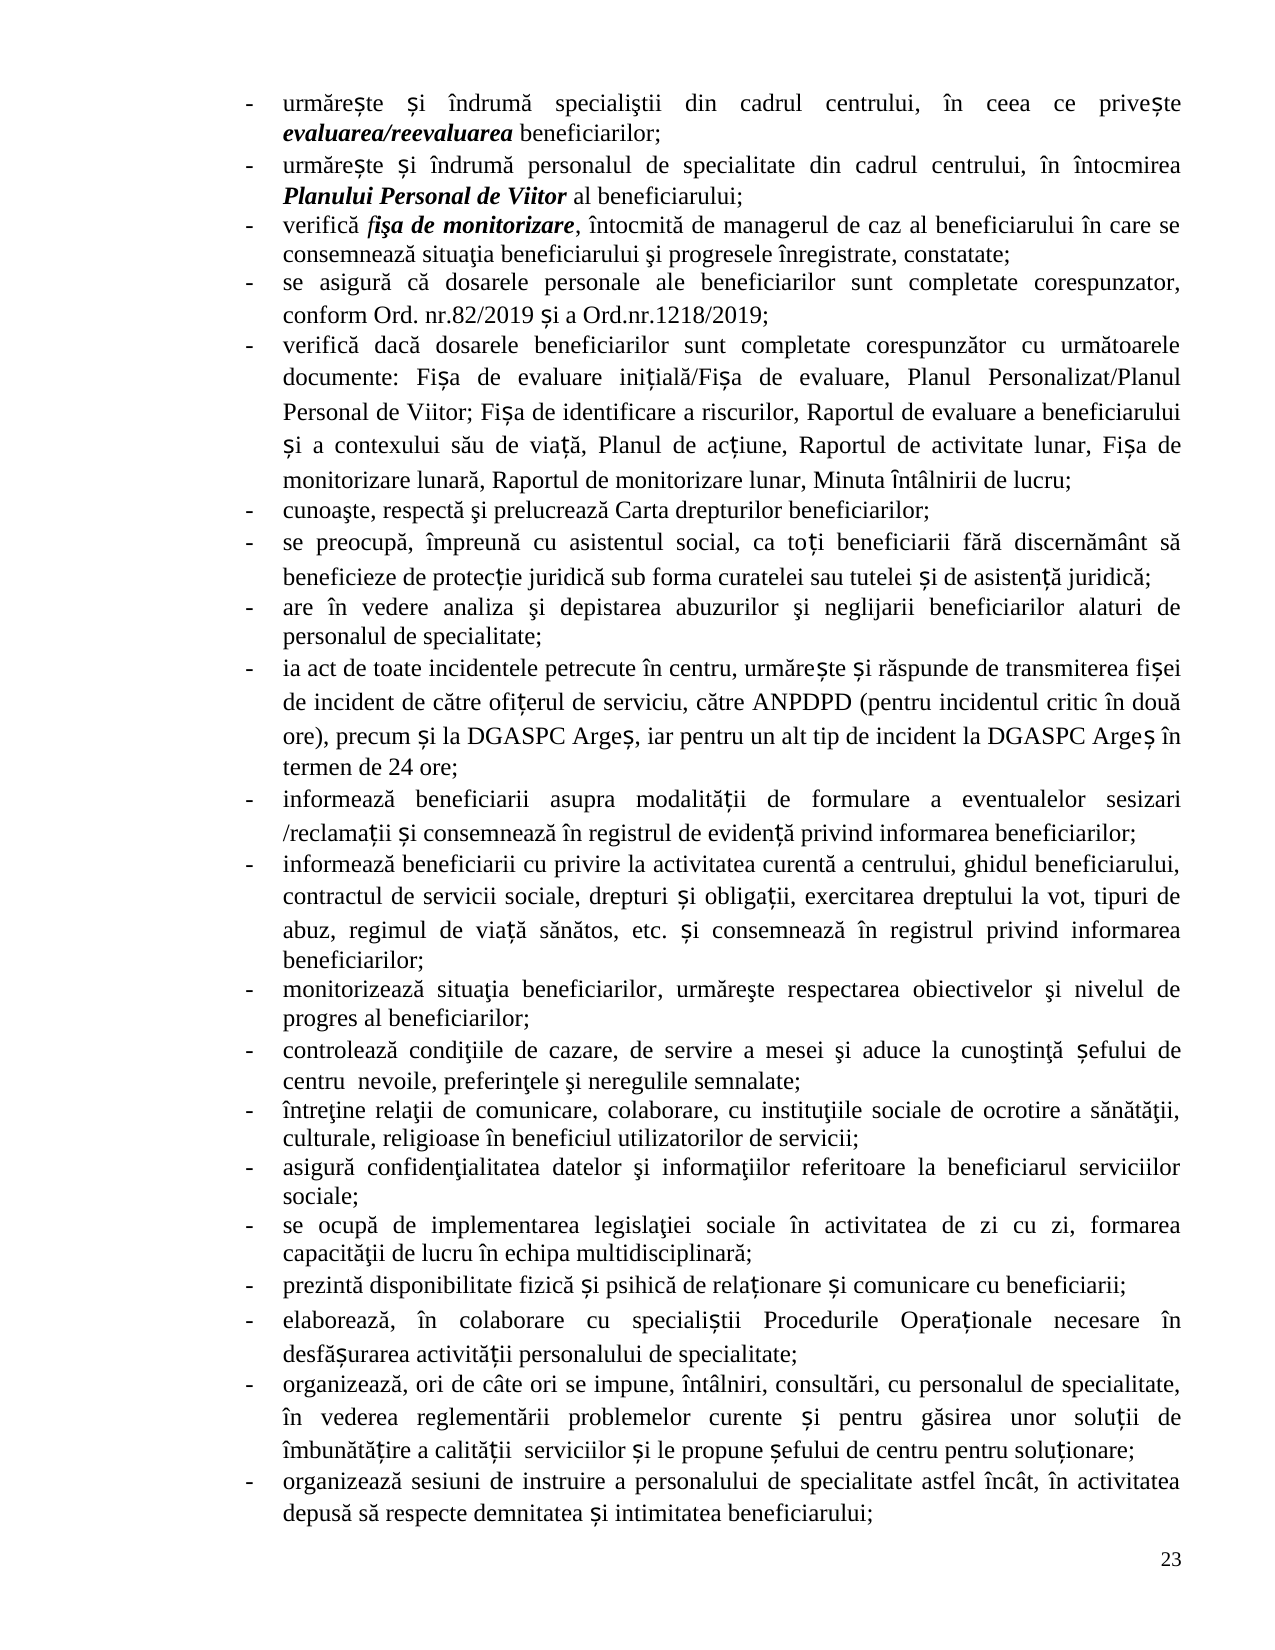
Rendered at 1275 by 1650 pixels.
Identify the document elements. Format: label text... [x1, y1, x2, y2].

list monitorizează situaţia beneficiarilor, urmăreşte respectarea obiectivelor şi nivelul de progres al beneficiarilor; [245, 974, 1181, 1032]
list organizează sesiuni de instruire a personalului de specialitate astfel încât, în activitatea depusă să respecte demnitatea și intimitatea beneficiarului; [245, 1466, 1181, 1529]
list întreţine relaţii de comunicare, colaborare, cu instituţiile sociale de ocrotire a sănătăţii, culturale, religioase în beneficiul utilizatorilor de servicii; [245, 1095, 1181, 1152]
list verifică dacă dosarele beneficiarilor sunt completate corespunzător cu următoarele documente: Fișa de evaluare inițială/Fișa de evaluare, Planul Personalizat/Planul Personal de Viitor; Fișa de identificare a riscurilor, Raportul de evaluare a beneficiarului și a contexului său de viață, Planul de acțiune, Raportul de activitate lunar, Fișa de monitorizare lunară, Raportul de monitorizare lunar, Minuta ȋntâlnirii de lucru; [245, 330, 1181, 495]
list cunoaşte, respectă şi prelucrează Carta drepturilor beneficiarilor; [245, 495, 1181, 524]
list verifică fişa de monitorizare, întocmită de managerul de caz al beneficiarului în care se consemnează situaţia beneficiarului şi progresele înregistrate, constatate; [245, 210, 1181, 267]
list urmărește și îndrumă personalul de specialitate din cadrul centrului, în întocmirea Planului Personal de Viitor al beneficiarului; [245, 147, 1181, 210]
list ia act de toate incidentele petrecute în centru, urmărește și răspunde de transmiterea fișei de incident de către ofițerul de serviciu, către ANPDPD (pentru incidentul critic în două ore), precum și la DGASPC Argeș, iar pentru un alt tip de incident la DGASPC Argeș în termen de 24 ore; [245, 650, 1181, 781]
list se ocupă de implementarea legislaţiei sociale în activitatea de zi cu zi, formarea capacităţii de lucru în echipa multidisciplinară; [245, 1210, 1181, 1267]
list prezintă disponibilitate fizică și psihică de relaționare și comunicare cu beneficiarii; [245, 1267, 1181, 1301]
list se preocupă, împreună cu asistentul social, ca toți beneficiarii fără discernământ să beneficieze de protecție juridică sub forma curatelei sau tutelei și de asistență juridică; [245, 524, 1181, 592]
list are în vedere analiza şi depistarea abuzurilor şi neglijarii beneficiarilor alaturi de personalul de specialitate; [245, 592, 1181, 650]
list informează beneficiarii cu privire la activitatea curentă a centrului, ghidul beneficiarului, contractul de servicii sociale, drepturi și obligații, exercitarea dreptului la vot, tipuri de abuz, regimul de viață sănătos, etc. și consemnează în registrul privind informarea beneficiarilor; [245, 849, 1181, 974]
list se asigură că dosarele personale ale beneficiarilor sunt completate corespunzator, conform Ord. nr.82/2019 și a Ord.nr.1218/2019; [245, 267, 1181, 330]
list urmărește și îndrumă specialiştii din cadrul centrului, în ceea ce privește evaluarea/reevaluarea beneficiarilor; [245, 84, 1181, 147]
list controlează condiţiile de cazare, de servire a mesei şi aduce la cunoştinţă șefului de centru nevoile, preferinţele şi neregulile semnalate; [245, 1032, 1181, 1095]
list organizează, ori de câte ori se impune, întâlniri, consultări, cu personalul de specialitate, în vederea reglementării problemelor curente și pentru găsirea unor soluții de îmbunătățire a calității serviciilor și le propune șefului de centru pentru soluționare; [245, 1369, 1181, 1466]
list elaborează, în colaborare cu specialiștii Procedurile Operaționale necesare în desfășurarea activității personalului de specialitate; [245, 1301, 1181, 1369]
list asigură confidenţialitatea datelor şi informaţiilor referitoare la beneficiarul serviciilor sociale; [245, 1152, 1181, 1210]
list informează beneficiarii asupra modalității de formulare a eventualelor sesizari /reclamații și consemnează în registrul de evidență privind informarea beneficiarilor; [245, 781, 1181, 849]
